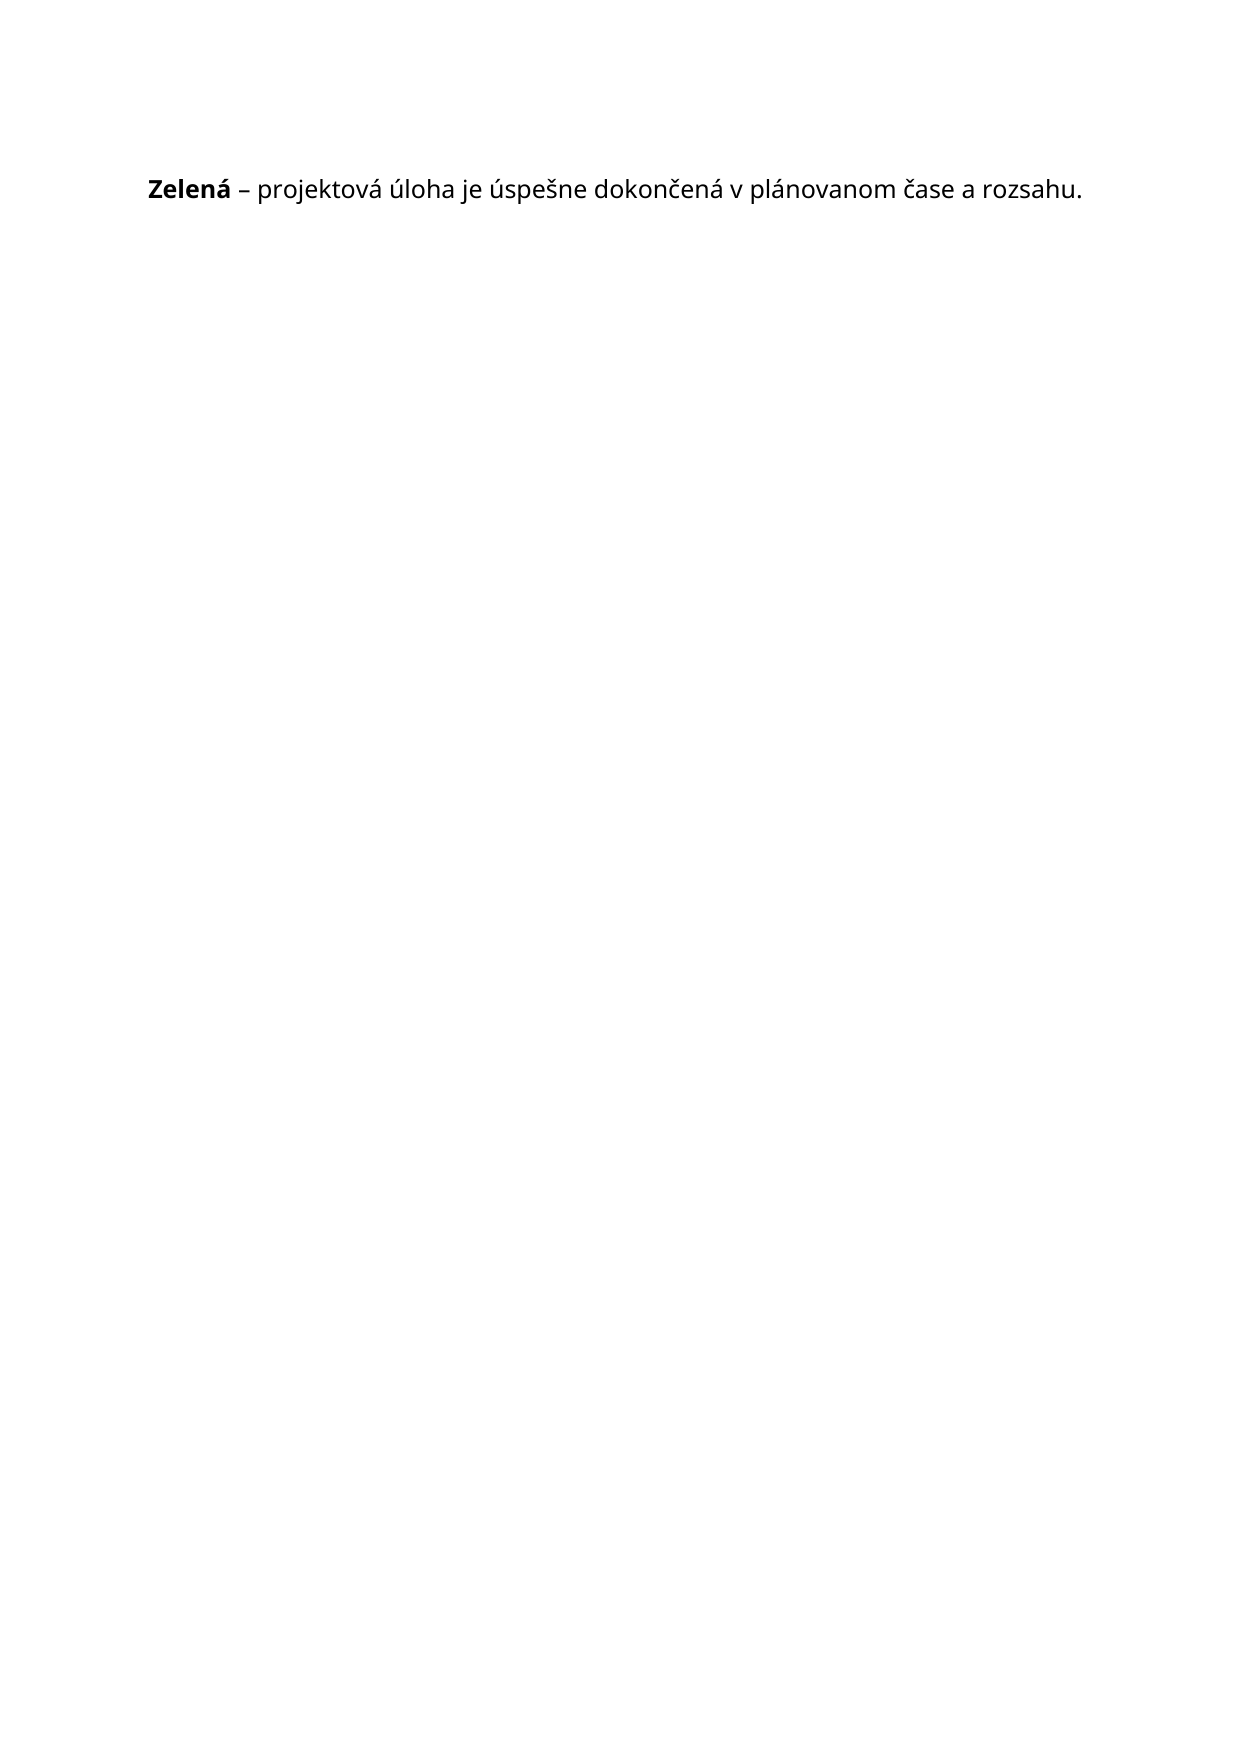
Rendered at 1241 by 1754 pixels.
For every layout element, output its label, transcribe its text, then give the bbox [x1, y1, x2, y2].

text Zelená – projektová úloha je úspešne dokončená v plánovanom čase a rozsahu. [148, 172, 1093, 206]
